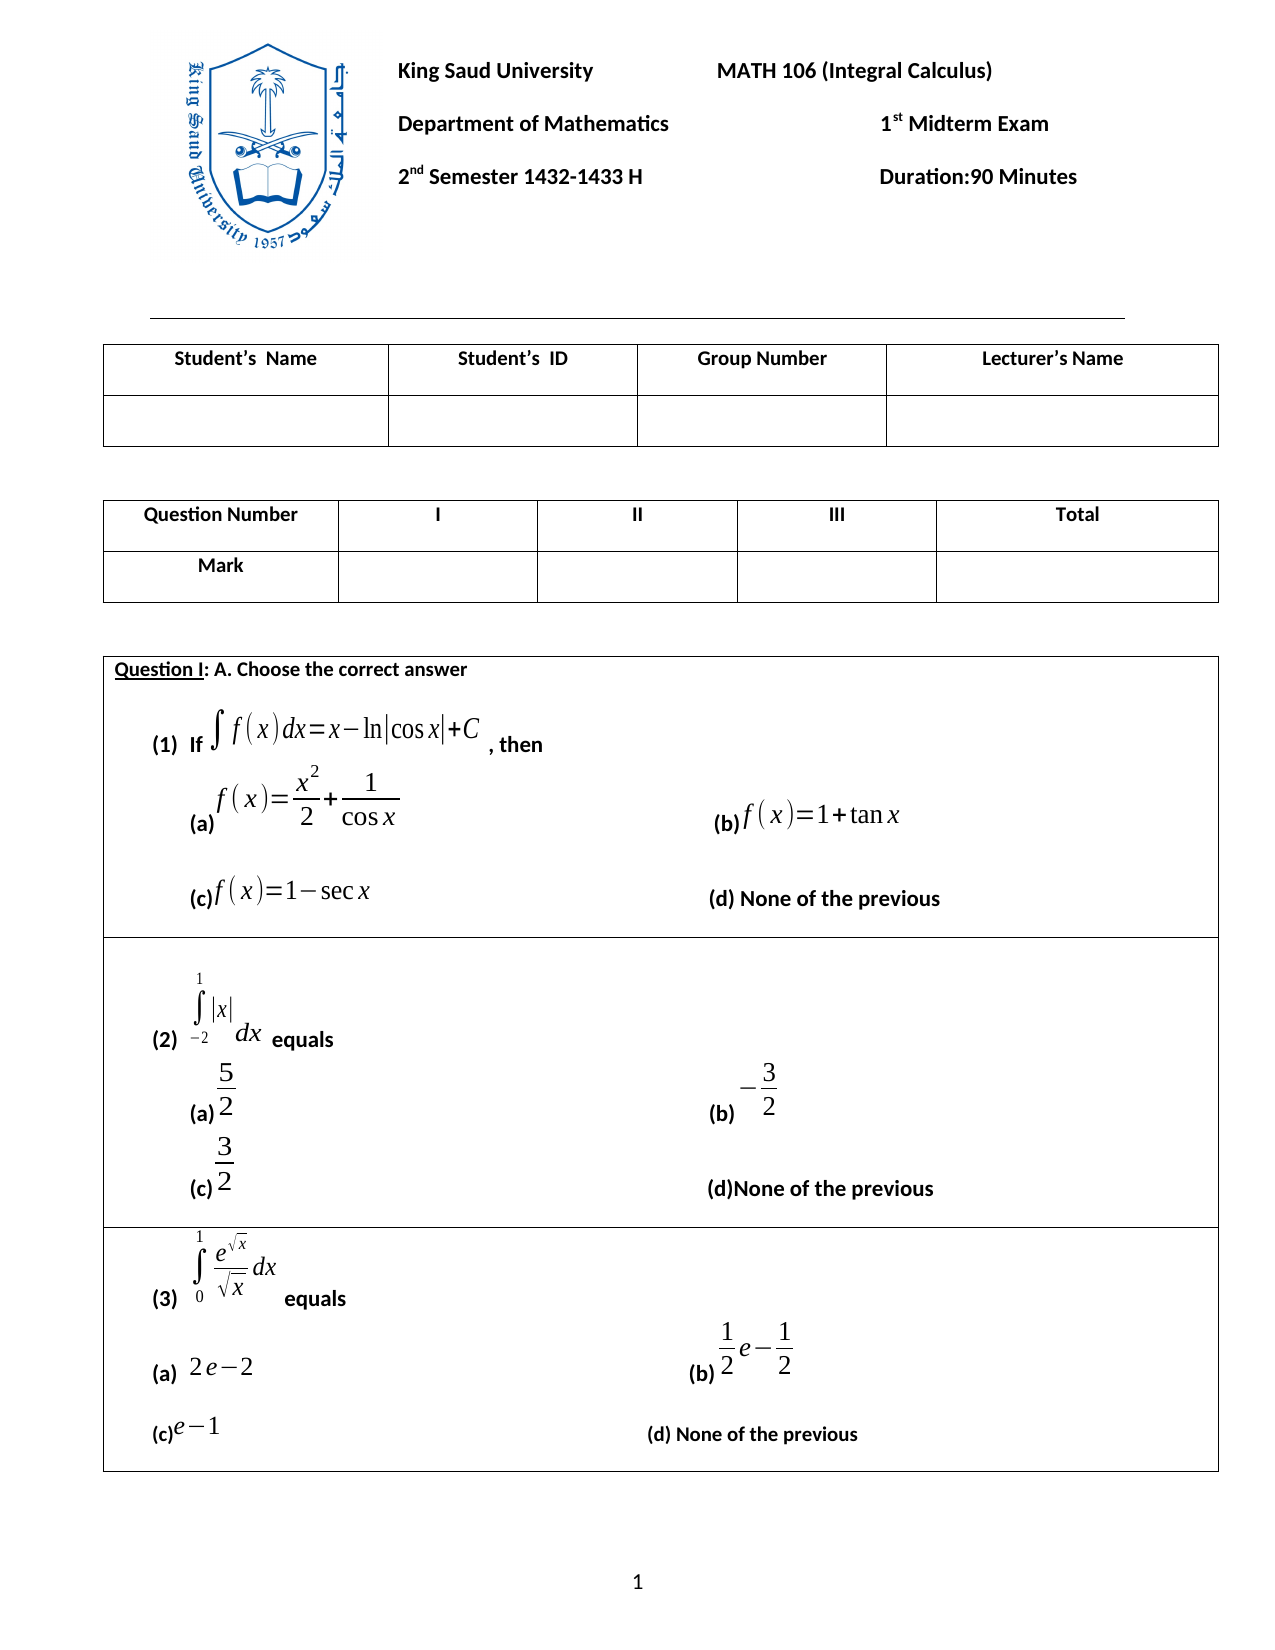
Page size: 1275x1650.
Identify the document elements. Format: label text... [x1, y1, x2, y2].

table_header II [538, 501, 737, 551]
table_header Question I: A. Choose the correct answer If , then (a) (b) (c) (d) None of the previous [104, 657, 1218, 937]
table_header Question Number [104, 501, 338, 551]
table_cell [389, 396, 637, 446]
table_cell [538, 552, 737, 602]
table_header Student’s ID [389, 345, 637, 395]
table_cell equals (a) (b) (c) (d)None of the previous [104, 938, 1218, 1227]
table_cell Mark [104, 552, 338, 602]
table_header Lecturer’s Name [887, 345, 1218, 395]
table_header III [738, 501, 936, 551]
table_cell [887, 396, 1218, 446]
table_cell [937, 552, 1218, 602]
table_cell [104, 396, 388, 446]
table_cell [339, 552, 537, 602]
picture [150, 30, 383, 263]
table_header Student’s Name [104, 345, 388, 395]
table_header Group Number [638, 345, 886, 395]
table_header I [339, 501, 537, 551]
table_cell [104, 1228, 1218, 1471]
table_cell [738, 552, 936, 602]
table_header Total [937, 501, 1218, 551]
table_cell [638, 396, 886, 446]
